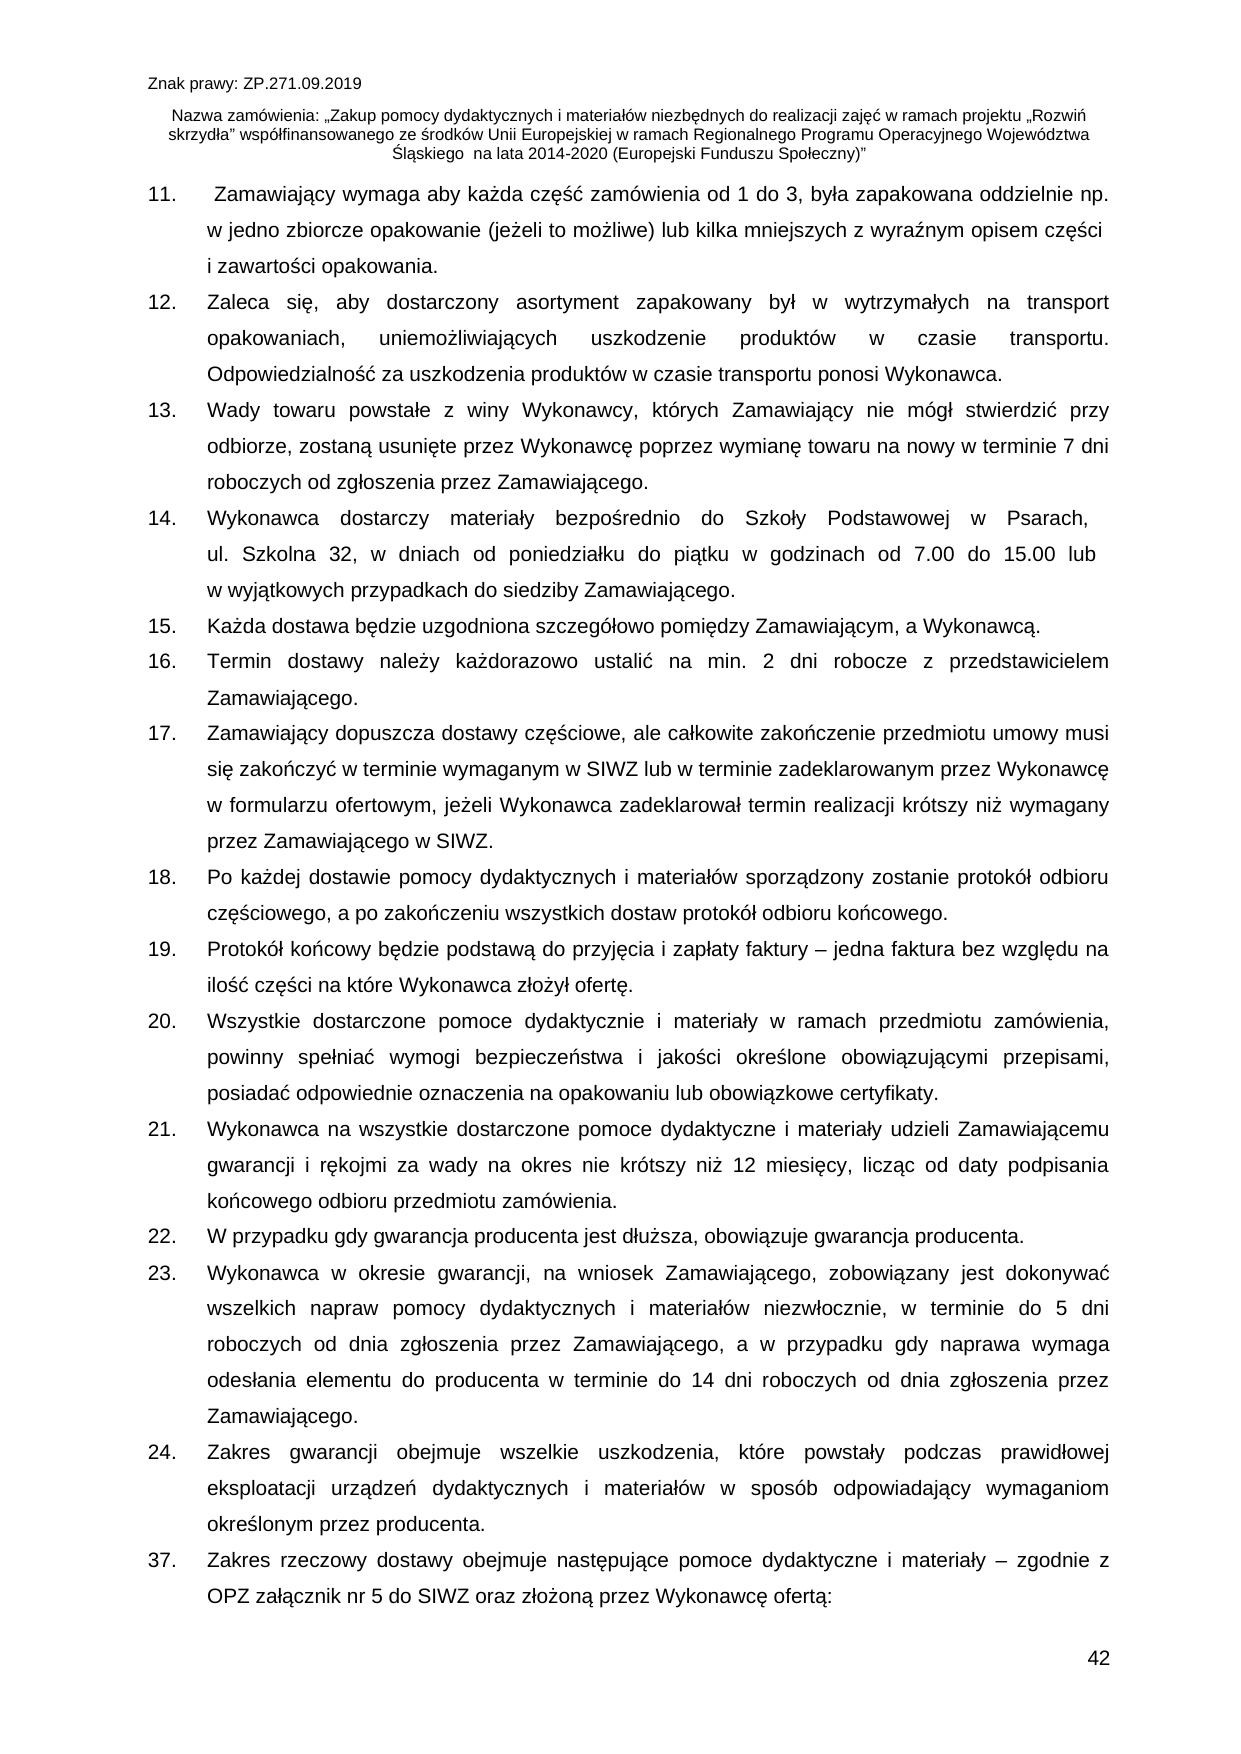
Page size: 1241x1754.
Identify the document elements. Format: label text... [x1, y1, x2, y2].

list Wykonawca w okresie gwarancji, na wniosek Zamawiającego, zobowiązany jest dokonywać wszelkich napraw pomocy dydaktycznych i materiałów niezwłocznie, w terminie do 5 dni roboczych od dnia zgłoszenia przez Zamawiającego, a w przypadku gdy naprawa wymaga odesłania elementu do producenta w terminie do 14 dni roboczych od dnia zgłoszenia przez Zamawiającego. [148, 1260, 1110, 1428]
list Wszystkie dostarczone pomoce dydaktycznie i materiały w ramach przedmiotu zamówienia, powinny spełniać wymogi bezpieczeństwa i jakości określone obowiązującymi przepisami, posiadać odpowiednie oznaczenia na opakowaniu lub obowiązkowe certyfikaty. [148, 1009, 1110, 1104]
list Wady towaru powstałe z winy Wykonawcy, których Zamawiający nie mógł stwierdzić przy odbiorze, zostaną usunięte przez Wykonawcę poprzez wymianę towaru na nowy w terminie 7 dni roboczych od zgłoszenia przez Zamawiającego. [148, 398, 1110, 494]
list Zakres gwarancji obejmuje wszelkie uszkodzenia, które powstały podczas prawidłowej eksploatacji urządzeń dydaktycznych i materiałów w sposób odpowiadający wymaganiom określonym przez producenta. [148, 1440, 1110, 1536]
list Wykonawca na wszystkie dostarczone pomoce dydaktyczne i materiały udzieli Zamawiającemu gwarancji i rękojmi za wady na okres nie krótszy niż 12 miesięcy, licząc od daty podpisania końcowego odbioru przedmiotu zamówienia. [148, 1117, 1110, 1212]
list Termin dostawy należy każdorazowo ustalić na min. 2 dni robocze z przedstawicielem Zamawiającego. [148, 649, 1110, 709]
list Zakres rzeczowy dostawy obejmuje następujące pomoce dydaktyczne i materiały – zgodnie z OPZ załącznik nr 5 do SIWZ oraz złożoną przez Wykonawcę ofertą: [148, 1548, 1110, 1608]
list Zamawiający dopuszcza dostawy częściowe, ale całkowite zakończenie przedmiotu umowy musi się zakończyć w terminie wymaganym w SIWZ lub w terminie zadeklarowanym przez Wykonawcę w formularzu ofertowym, jeżeli Wykonawca zadeklarował termin realizacji krótszy niż wymagany przez Zamawiającego w SIWZ. [148, 721, 1110, 853]
list Zamawiający wymaga aby każda część zamówienia od 1 do 3, była zapakowana oddzielnie np. w jedno zbiorcze opakowanie (jeżeli to możliwe) lub kilka mniejszych z wyraźnym opisem części i zawartości opakowania. [148, 182, 1110, 278]
list Każda dostawa będzie uzgodniona szczegółowo pomiędzy Zamawiającym, a Wykonawcą. [148, 613, 1110, 637]
list Wykonawca dostarczy materiały bezpośrednio do Szkoły Podstawowej w Psarach, ul. Szkolna 32, w dniach od poniedziałku do piątku w godzinach od 7.00 do 15.00 lub w wyjątkowych przypadkach do siedziby Zamawiającego. [148, 506, 1110, 601]
list Po każdej dostawie pomocy dydaktycznych i materiałów sporządzony zostanie protokół odbioru częściowego, a po zakończeniu wszystkich dostaw protokół odbioru końcowego. [148, 865, 1110, 925]
list W przypadku gdy gwarancja producenta jest dłuższa, obowiązuje gwarancja producenta. [148, 1224, 1110, 1248]
list Protokół końcowy będzie podstawą do przyjęcia i zapłaty faktury – jedna faktura bez względu na ilość części na które Wykonawca złożył ofertę. [148, 937, 1110, 997]
list Zaleca się, aby dostarczony asortyment zapakowany był w wytrzymałych na transport opakowaniach, uniemożliwiających uszkodzenie produktów w czasie transportu. Odpowiedzialność za uszkodzenia produktów w czasie transportu ponosi Wykonawca. [148, 290, 1110, 386]
